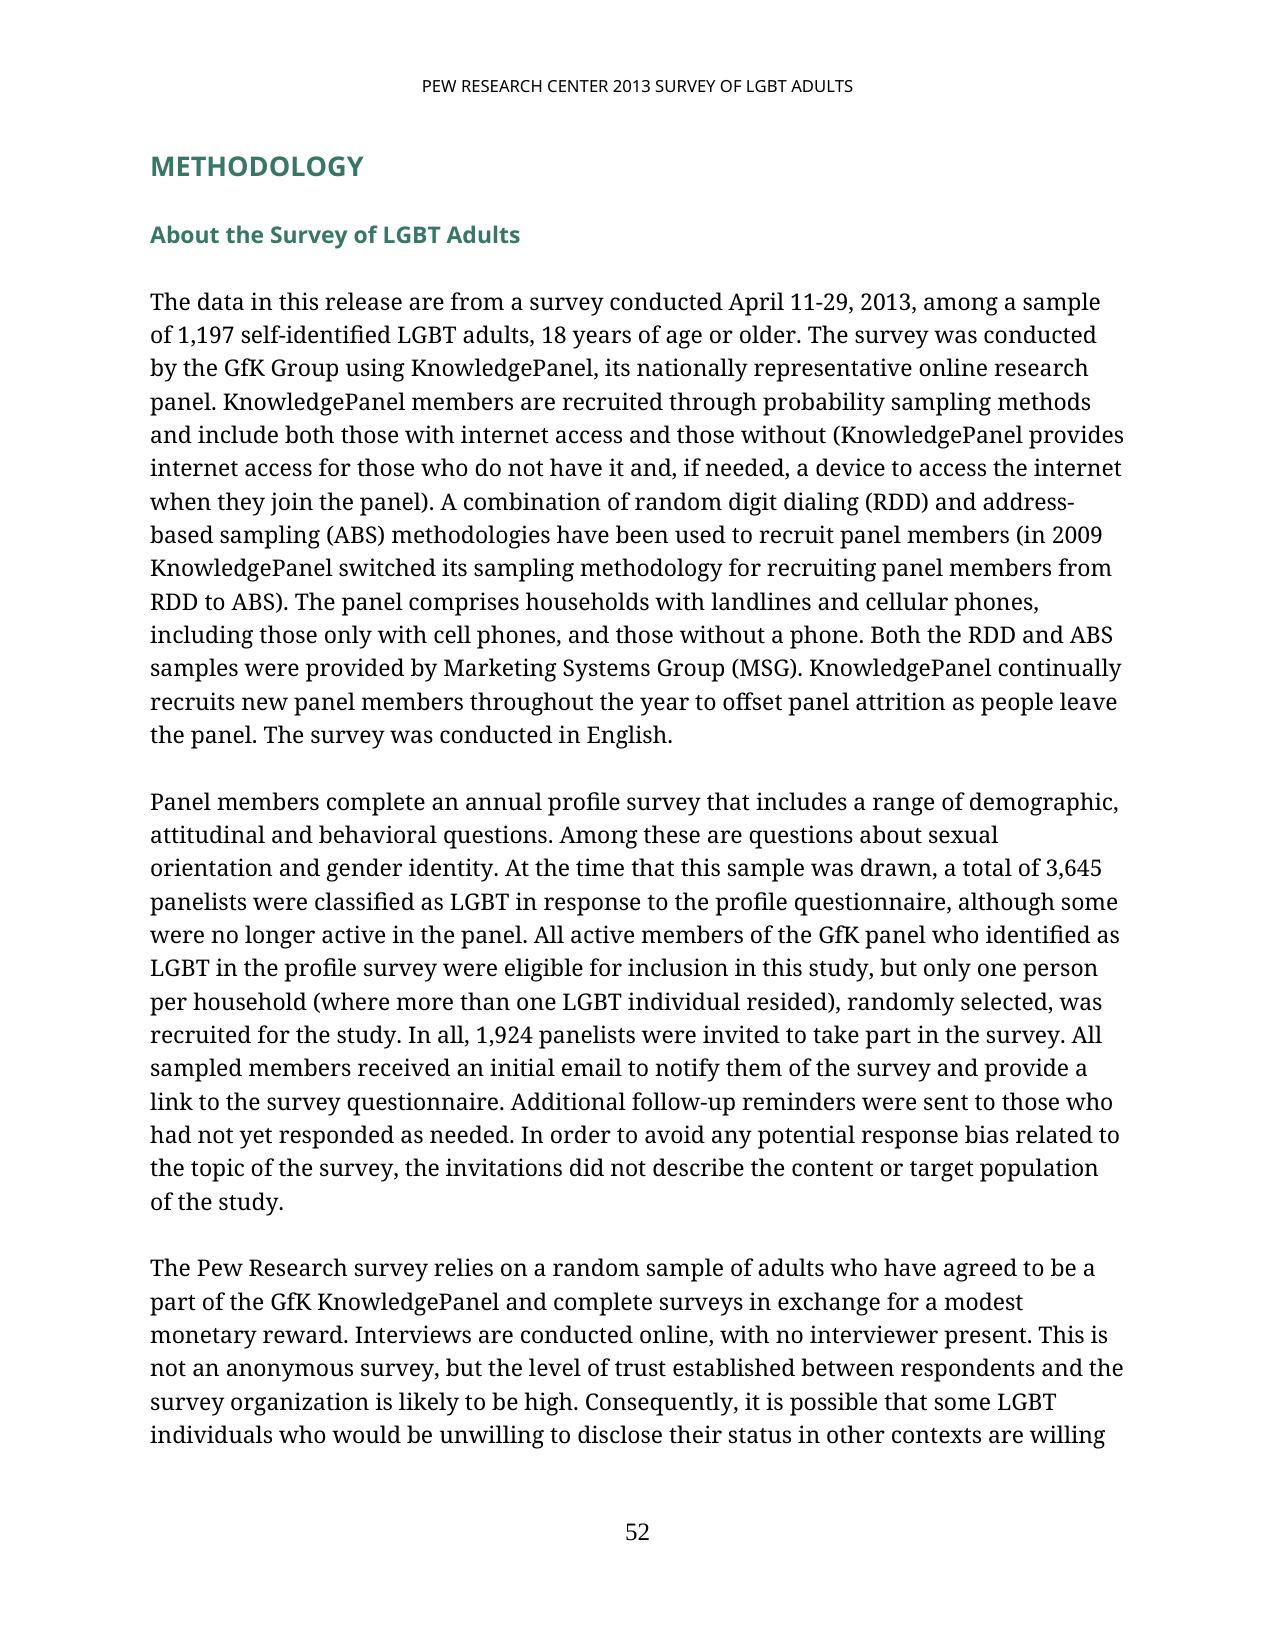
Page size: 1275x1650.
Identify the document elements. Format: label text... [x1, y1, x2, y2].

text Panel members complete an annual profile survey that includes a range of demographic, attitudinal and behavioral questions. Among these are questions about sexual orientation and gender identity. At the time that this sample was drawn, a total of 3,645 panelists were classified as LGBT in response to the profile questionnaire, although some were no longer active in the panel. All active members of the GfK panel who identified as LGBT in the profile survey were eligible for inclusion in this study, but only one person per household (where more than one LGBT individual resided), randomly selected, was recruited for the study. In all, 1,924 panelists were invited to take part in the survey. All sampled members received an initial email to notify them of the survey and provide a link to the survey questionnaire. Additional follow-up reminders were sent to those who had not yet responded as needed. In order to avoid any potential response bias related to the topic of the survey, the invitations did not describe the content or target population of the study. [150, 783, 1125, 1217]
text The data in this release are from a survey conducted April 11-29, 2013, among a sample of 1,197 self-identified LGBT adults, 18 years of age or older. The survey was conducted by the GfK Group using KnowledgePanel, its nationally representative online research panel. KnowledgePanel members are recruited through probability sampling methods and include both those with internet access and those without (KnowledgePanel provides internet access for those who do not have it and, if needed, a device to access the internet when they join the panel). A combination of random digit dialing (RDD) and address-based sampling (ABS) methodologies have been used to recruit panel members (in 2009 KnowledgePanel switched its sampling methodology for recruiting panel members from RDD to ABS). The panel comprises households with landlines and cellular phones, including those only with cell phones, and those without a phone. Both the RDD and ABS samples were provided by Marketing Systems Group (MSG). KnowledgePanel continually recruits new panel members throughout the year to offset panel attrition as people leave the panel. The survey was conducted in English. [150, 283, 1125, 750]
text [150, 1250, 1125, 1450]
title METhODOLOGY [150, 150, 1125, 183]
text About the Survey of LGBT Adults [150, 217, 1125, 250]
